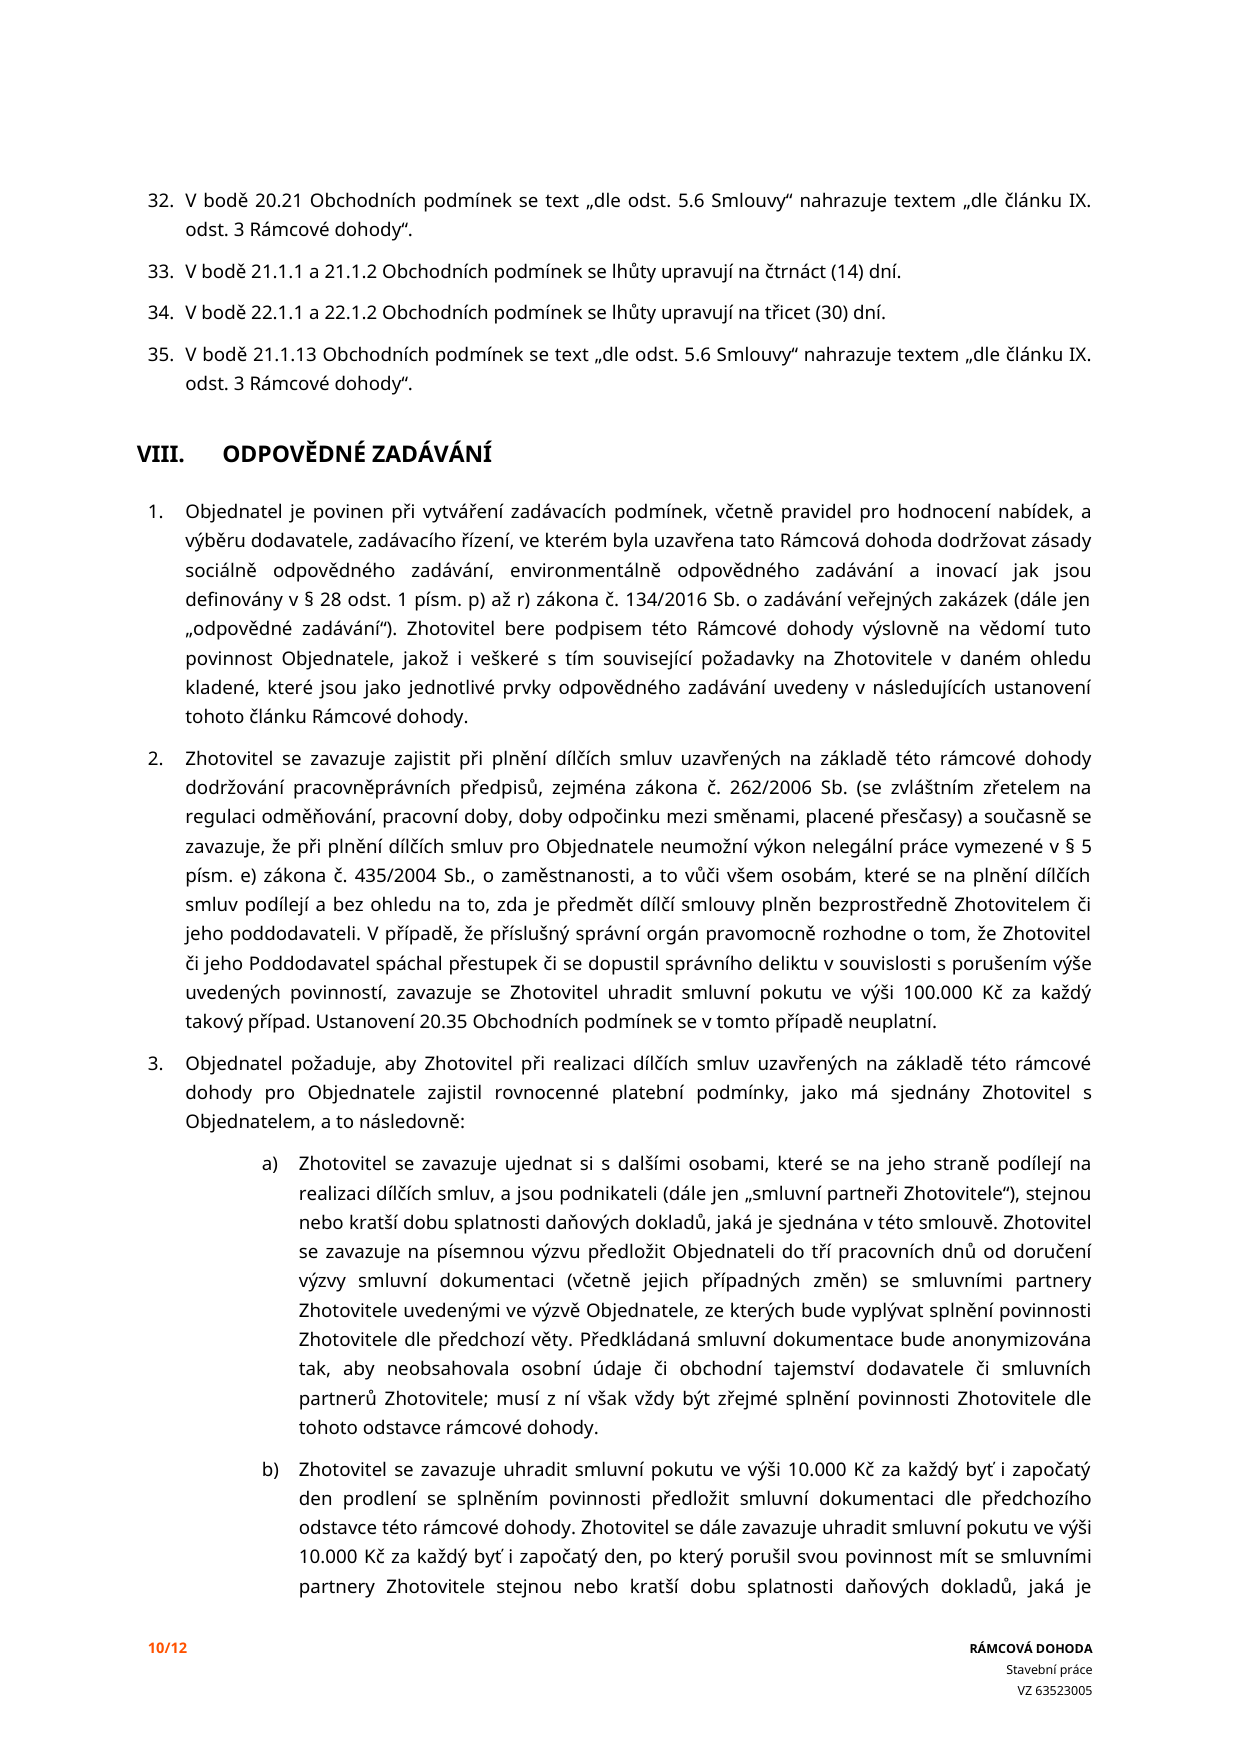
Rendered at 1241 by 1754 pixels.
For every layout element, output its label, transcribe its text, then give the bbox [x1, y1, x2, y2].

list Objednatel je povinen při vytváření zadávacích podmínek, včetně pravidel pro hodnocení nabídek, a výběru dodavatele, zadávacího řízení, ve kterém byla uzavřena tato Rámcová dohoda dodržovat zásady sociálně odpovědného zadávání, environmentálně odpovědného zadávání a inovací jak jsou definovány v § 28 odst. 1 písm. p) až r) zákona č. 134/2016 Sb. o zadávání veřejných zakázek (dále jen „odpovědné zadávání“). Zhotovitel bere podpisem této Rámcové dohody výslovně na vědomí tuto povinnost Objednatele, jakož i veškeré s tím související požadavky na Zhotovitele v daném ohledu kladené, které jsou jako jednotlivé prvky odpovědného zadávání uvedeny v následujících ustanovení tohoto článku Rámcové dohody. [148, 498, 1093, 729]
list Zhotovitel se zavazuje ujednat si s dalšími osobami, které se na jeho straně podílejí na realizaci dílčích smluv, a jsou podnikateli (dále jen „smluvní partneři Zhotovitele“), stejnou nebo kratší dobu splatnosti daňových dokladů, jaká je sjednána v této smlouvě. Zhotovitel se zavazuje na písemnou výzvu předložit Objednateli do tří pracovních dnů od doručení výzvy smluvní dokumentaci (včetně jejich případných změn) se smluvními partnery Zhotovitele uvedenými ve výzvě Objednatele, ze kterých bude vyplývat splnění povinnosti Zhotovitele dle předchozí věty. Předkládaná smluvní dokumentace bude anonymizována tak, aby neobsahovala osobní údaje či obchodní tajemství dodavatele či smluvních partnerů Zhotovitele; musí z ní však vždy být zřejmé splnění povinnosti Zhotovitele dle tohoto odstavce rámcové dohody. [262, 1151, 1093, 1439]
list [262, 1456, 1093, 1598]
list ODPOVĚDNÉ ZADÁVÁNÍ [185, 437, 1093, 469]
list V bodě 21.1.13 Obchodních podmínek se text „dle odst. 5.6 Smlouvy“ nahrazuje textem „dle článku IX. odst. 3 Rámcové dohody“. [148, 341, 1093, 396]
list V bodě 20.21 Obchodních podmínek se text „dle odst. 5.6 Smlouvy“ nahrazuje textem „dle článku IX. odst. 3 Rámcové dohody“. [148, 187, 1093, 242]
list Objednatel požaduje, aby Zhotovitel při realizaci dílčích smluv uzavřených na základě této rámcové dohody pro Objednatele zajistil rovnocenné platební podmínky, jako má sjednány Zhotovitel s Objednatelem, a to následovně: [148, 1050, 1093, 1134]
list Zhotovitel se zavazuje zajistit při plnění dílčích smluv uzavřených na základě této rámcové dohody dodržování pracovněprávních předpisů, zejména zákona č. 262/2006 Sb. (se zvláštním zřetelem na regulaci odměňování, pracovní doby, doby odpočinku mezi směnami, placené přesčasy) a současně se zavazuje, že při plnění dílčích smluv pro Objednatele neumožní výkon nelegální práce vymezené v § 5 písm. e) zákona č. 435/2004 Sb., o zaměstnanosti, a to vůči všem osobám, které se na plnění dílčích smluv podílejí a bez ohledu na to, zda je předmět dílčí smlouvy plněn bezprostředně Zhotovitelem či jeho poddodavateli. V případě, že příslušný správní orgán pravomocně rozhodne o tom, že Zhotovitel či jeho Poddodavatel spáchal přestupek či se dopustil správního deliktu v souvislosti s porušením výše uvedených povinností, zavazuje se Zhotovitel uhradit smluvní pokutu ve výši 100.000 Kč za každý takový případ. Ustanovení 20.35 Obchodních podmínek se v tomto případě neuplatní. [148, 745, 1093, 1034]
list V bodě 22.1.1 a 22.1.2 Obchodních podmínek se lhůty upravují na třicet (30) dní. [148, 300, 1093, 325]
list V bodě 21.1.1 a 21.1.2 Obchodních podmínek se lhůty upravují na čtrnáct (14) dní. [148, 258, 1093, 283]
